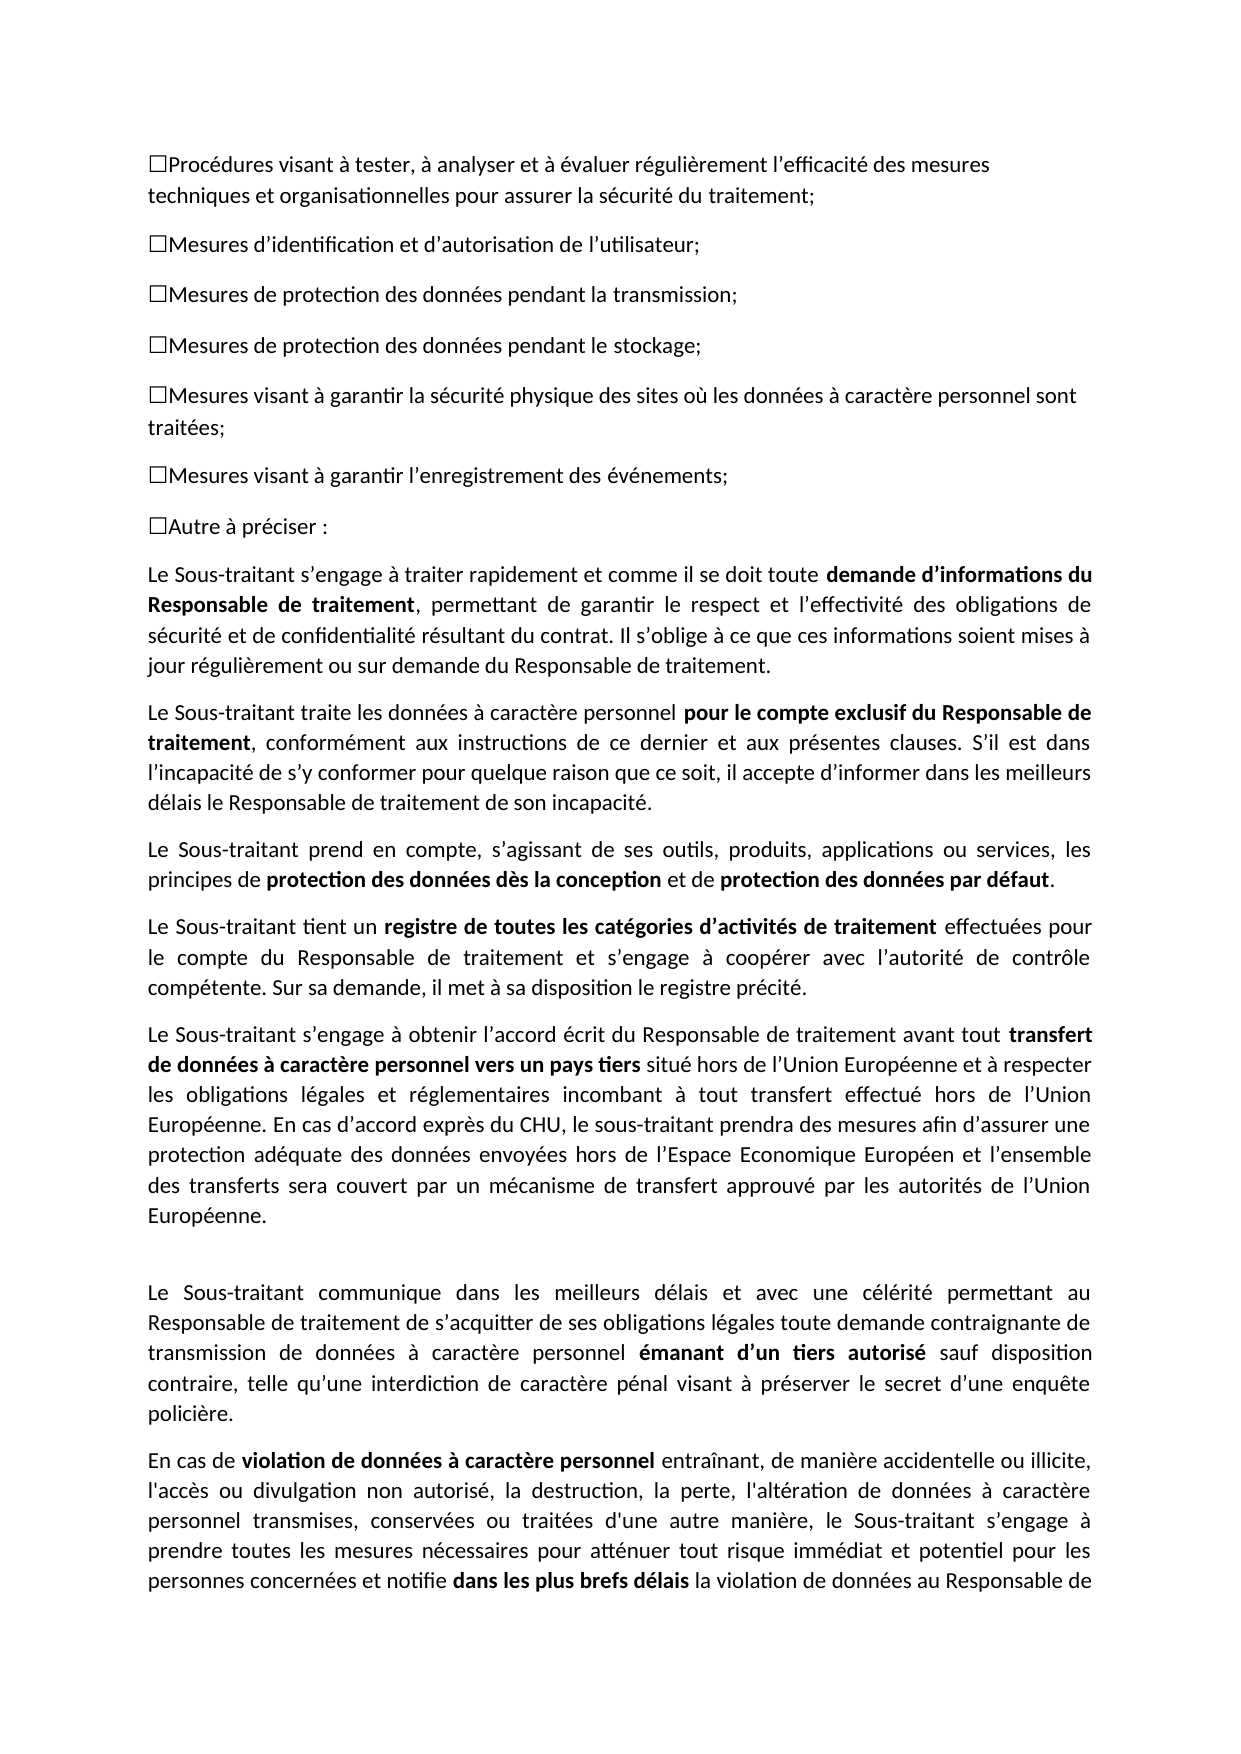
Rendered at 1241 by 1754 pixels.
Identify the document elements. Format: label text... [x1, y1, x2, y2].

text Le Sous-traitant s’engage à traiter rapidement et comme il se doit toute demande d’informations du Responsable de traitement, permettant de garantir le respect et l’effectivité des obligations de sécurité et de confidentialité résultant du contrat. Il s’oblige à ce que ces informations soient mises à jour régulièrement ou sur demande du Responsable de traitement. [148, 560, 1093, 679]
text Le Sous-traitant traite les données à caractère personnel pour le compte exclusif du Responsable de traitement, conformément aux instructions de ce dernier et aux présentes clauses. S’il est dans l’incapacité de s’y conformer pour quelque raison que ce soit, il accepte d’informer dans les meilleurs délais le Responsable de traitement de son incapacité. [148, 698, 1093, 816]
text Mesures d’identification et d’autorisation de l’utilisateur; [148, 228, 1093, 259]
text Le Sous-traitant tient un registre de toutes les catégories d’activités de traitement effectuées pour le compte du Responsable de traitement et s’engage à coopérer avec l’autorité de contrôle compétente. Sur sa demande, il met à sa disposition le registre précité. [148, 912, 1093, 1001]
text Mesures visant à garantir l’enregistrement des événements; [148, 459, 1093, 491]
text Mesures de protection des données pendant le stockage; [148, 329, 1093, 360]
text Mesures visant à garantir la sécurité physique des sites où les données à caractère personnel sont traitées; [148, 379, 1093, 441]
text Autre à préciser : [148, 510, 1093, 541]
text Le Sous-traitant s’engage à obtenir l’accord écrit du Responsable de traitement avant tout transfert de données à caractère personnel vers un pays tiers situé hors de l’Union Européenne et à respecter les obligations légales et réglementaires incombant à tout transfert effectué hors de l’Union Européenne. En cas d’accord exprès du CHU, le sous-traitant prendra des mesures afin d’assurer une protection adéquate des données envoyées hors de l’Espace Economique Européen et l’ensemble des transferts sera couvert par un mécanisme de transfert approuvé par les autorités de l’Union Européenne. [148, 1020, 1093, 1229]
text Le Sous-traitant prend en compte, s’agissant de ses outils, produits, applications ou services, les principes de protection des données dès la conception et de protection des données par défaut. [148, 835, 1093, 893]
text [148, 1446, 1093, 1594]
text Mesures de protection des données pendant la transmission; [148, 278, 1093, 309]
text Procédures visant à tester, à analyser et à évaluer régulièrement l’efficacité des mesures techniques et organisationnelles pour assurer la sécurité du traitement; [148, 148, 1093, 209]
text Le Sous-traitant communique dans les meilleurs délais et avec une célérité permettant au Responsable de traitement de s’acquitter de ses obligations légales toute demande contraignante de transmission de données à caractère personnel émanant d’un tiers autorisé sauf disposition contraire, telle qu’une interdiction de caractère pénal visant à préserver le secret d’une enquête policière. [148, 1248, 1093, 1427]
